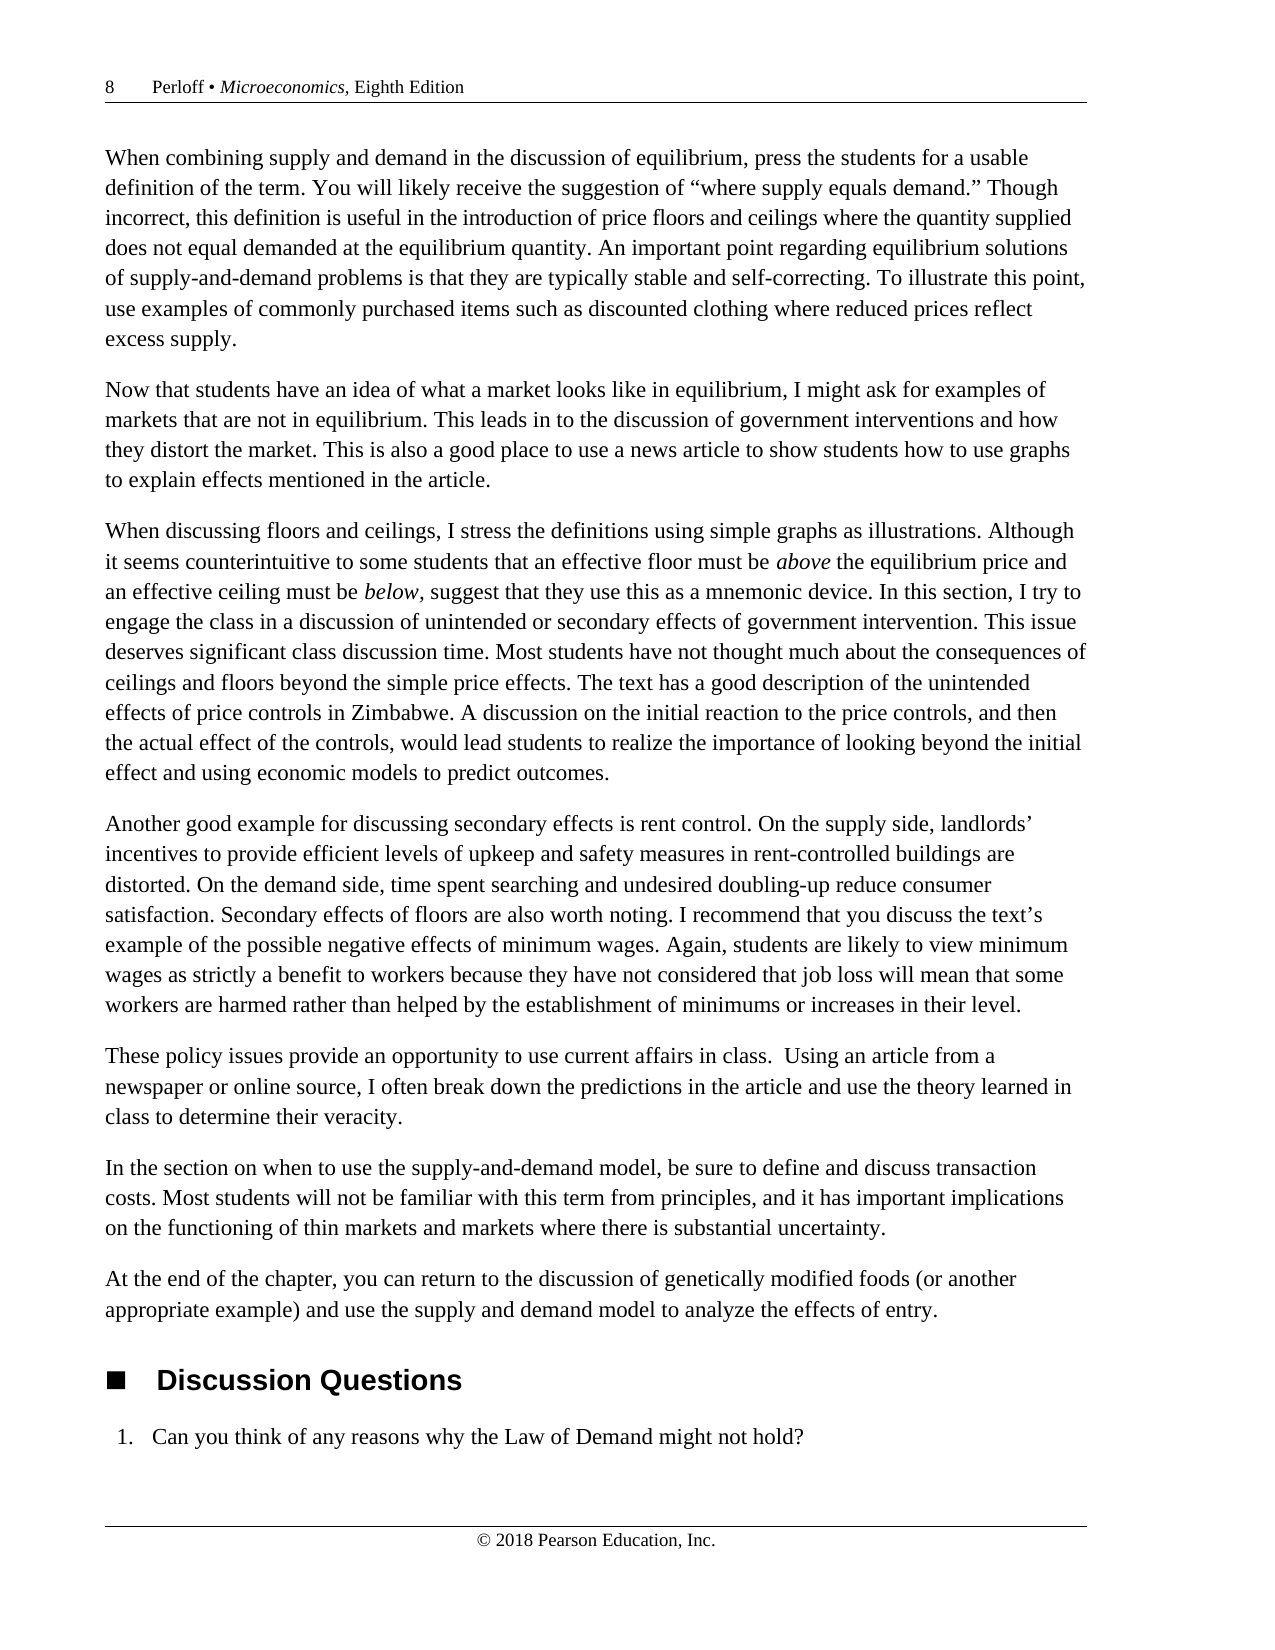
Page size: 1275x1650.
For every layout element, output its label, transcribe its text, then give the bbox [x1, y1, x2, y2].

text At the end of the chapter, you can return to the discussion of genetically modified foods (or another appropriate example) and use the supply and demand model to analyze the effects of entry. [105, 1266, 1087, 1322]
text These policy issues provide an opportunity to use current affairs in class. Using an article from a newspaper or online source, I often break down the predictions in the article and use the theory learned in class to determine their veracity. [105, 1043, 1087, 1129]
text When discussing floors and ceilings, I stress the definitions using simple graphs as illustrations. Although it seems counterintuitive to some students that an effective floor must be above the equilibrium price and an effective ceiling must be below, suggest that they use this as a mnemonic device. In this section, I try to engage the class in a discussion of unintended or secondary effects of government intervention. This issue deserves significant class discussion time. Most students have not thought much about the consequences of ceilings and floors beyond the simple price effects. The text has a good description of the unintended effects of price controls in Zimbabwe. A discussion on the initial reaction to the price controls, and then the actual effect of the controls, would lead students to realize the importance of looking beyond the initial effect and using economic models to predict outcomes. [105, 518, 1087, 786]
text In the section on when to use the supply-and-demand model, be sure to define and discuss transaction costs. Most students will not be familiar with this term from principles, and it has important implications on the functioning of thin markets and markets where there is substantial uncertainty. [105, 1154, 1087, 1241]
text Another good example for discussing secondary effects is rent control. On the supply side, landlords’ incentives to provide efficient levels of upkeep and safety measures in rent-controlled buildings are distorted. On the demand side, time spent searching and undesired doubling-up reduce consumer satisfaction. Secondary effects of floors are also worth noting. I recommend that you discuss the text’s example of the possible negative effects of minimum wages. Again, students are likely to view minimum wages as strictly a benefit to workers because they have not considered that job loss will mean that some workers are harmed rather than helped by the establishment of minimums or increases in their level. [105, 810, 1087, 1018]
list 1. Can you think of any reasons why the Law of Demand might not hold? [105, 1423, 1087, 1449]
text Discussion Questions [105, 1363, 1087, 1397]
text When combining supply and demand in the discussion of equilibrium, press the students for a usable definition of the term. You will likely receive the suggestion of “where supply equals demand.” Though incorrect, this definition is useful in the introduction of price floors and ceilings where the quantity supplied does not equal demanded at the equilibrium quantity. An important point regarding equilibrium solutions of supply-and-demand problems is that they are typically stable and self-correcting. To illustrate this point, use examples of commonly purchased items such as discounted clothing where reduced prices reflect excess supply. [105, 144, 1087, 351]
text Now that students have an idea of what a market looks like in equilibrium, I might ask for examples of markets that are not in equilibrium. This leads in to the discussion of government interventions and how they distort the market. This is also a good place to use a news article to show students how to use graphs to explain effects mentioned in the article. [105, 376, 1087, 493]
